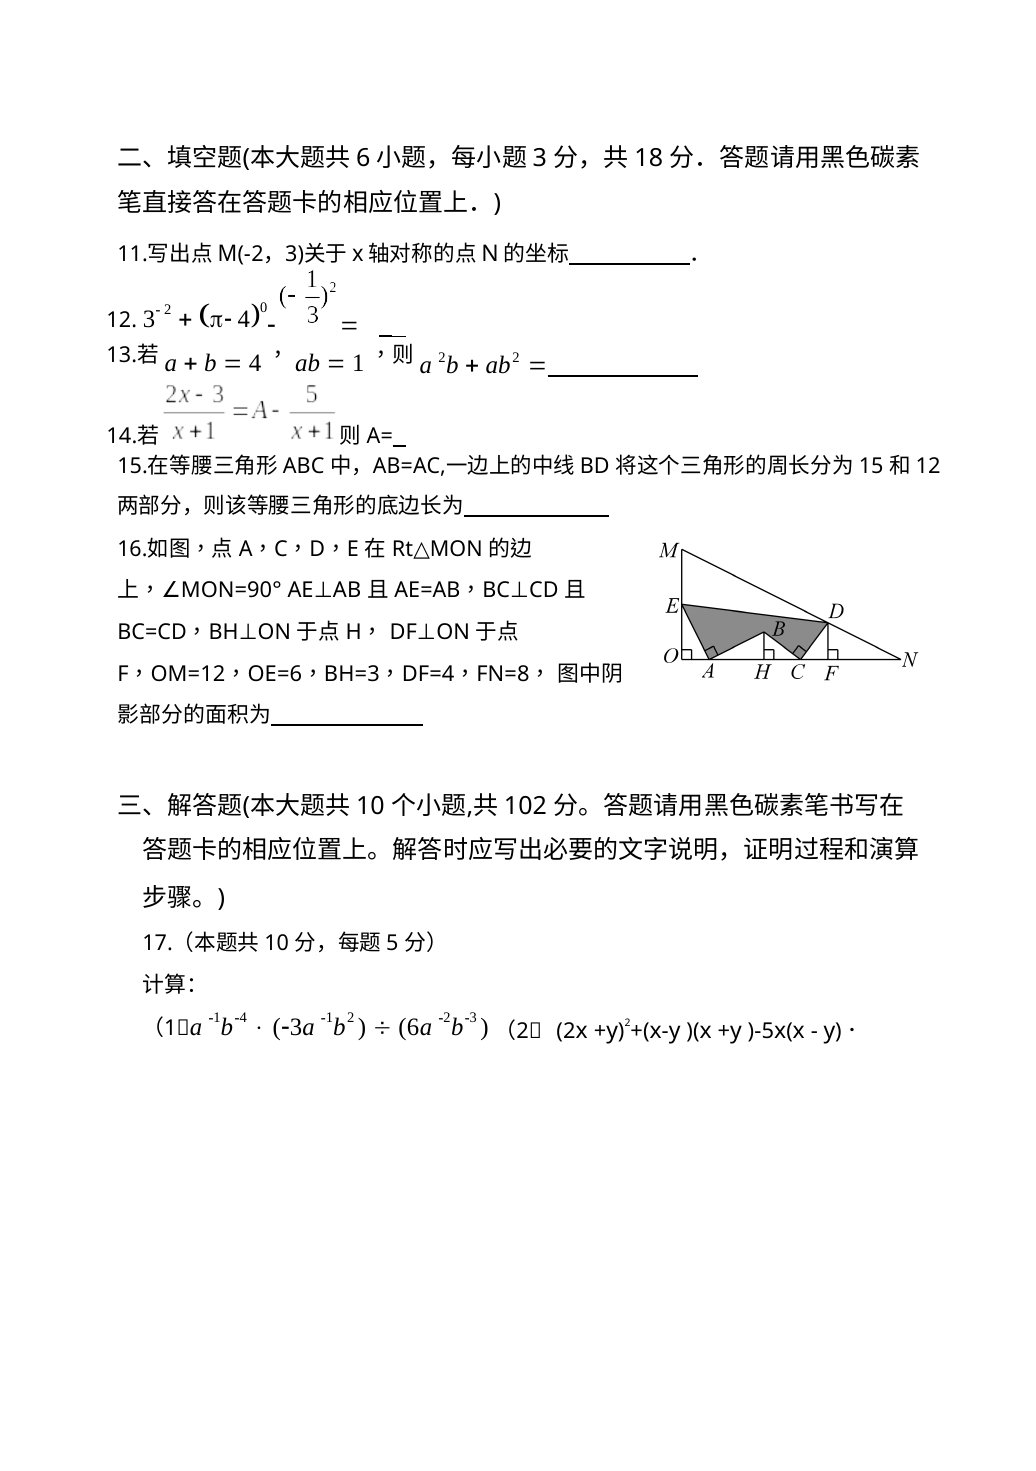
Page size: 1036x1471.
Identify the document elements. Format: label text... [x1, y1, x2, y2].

text 三、解答题(本大题共 10 个小题,共 102 分。答题请用黑色碳素笔书写在 [117, 787, 948, 818]
text 答题卡的相应位置上。解答时应写出必要的文字说明，证明过程和演算 [142, 830, 926, 866]
text 16.如图，点 A，C，D，E 在 Rt△MON 的边上，∠MON=90° AE⊥AB 且 AE=AB，BC⊥CD 且 BC=CD，BH⊥ON 于点 H， DF⊥ON 于点 F，OM=12，OE=6，BH=3，DF=4，FN=8， 图中阴影部分的面积为 [117, 521, 638, 729]
text 步骤。) [142, 877, 926, 914]
picture [640, 539, 932, 684]
text 笔直接答在答题卡的相应位置上．) [117, 183, 948, 219]
text 计算： [142, 967, 926, 999]
text 二、填空题(本大题共 6 小题，每小题 3 分，共 18 分．答题请用黑色碳素 [117, 135, 948, 171]
text （1）a 1b4 (3a 1b2 ) (6a 2b3 ) （2） (2x +y)2+(x-y )(x +y )-5x(x - y)． [142, 1009, 926, 1045]
text 14.若则 A= [106, 379, 946, 450]
text 13.若 a b 4 ， ab 1 ，则 a 2b ab2 [106, 339, 946, 379]
text 两部分，则该等腰三角形的底边长为 [117, 488, 948, 520]
text 12. 3 2 40 [106, 264, 946, 339]
text 11.写出点 M(-2，3)关于 x轴对称的点 N的坐标 ． [117, 230, 948, 264]
text 15.在等腰三角形 ABC 中，AB=AC,一边上的中线 BD 将这个三角形的周长分为 15 和 12 [117, 450, 948, 478]
text 17.（本题共 10 分，每题 5 分） [142, 925, 926, 957]
